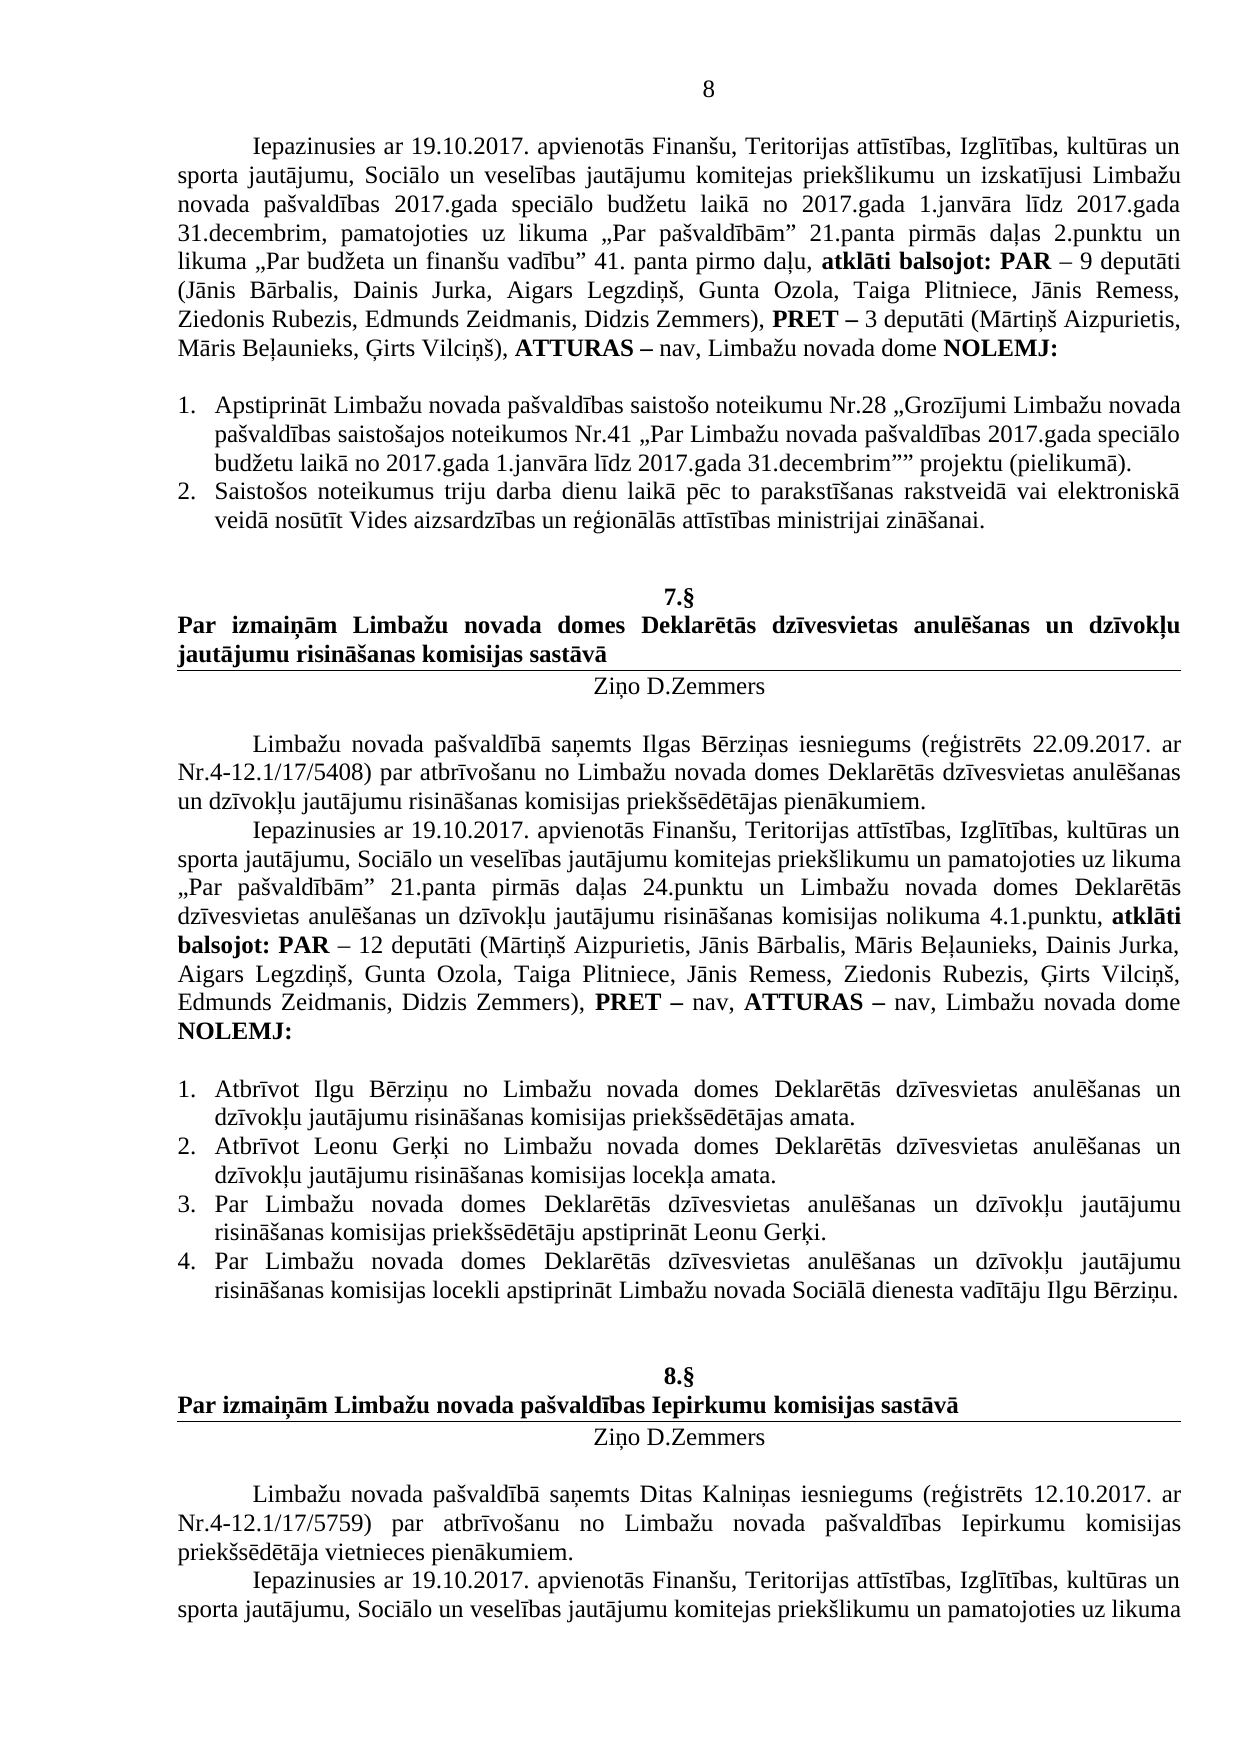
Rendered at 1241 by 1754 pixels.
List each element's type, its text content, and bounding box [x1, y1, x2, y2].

text Par izmaiņām Limbažu novada domes Deklarētās dzīvesvietas anulēšanas un dzīvokļu jautājumu risināšanas komisijas sastāvā [177, 611, 1181, 670]
text 8.§ [177, 1361, 1181, 1390]
text Ziņo D.Zemmers [177, 1422, 1181, 1451]
list Atbrīvot Ilgu Bērziņu no Limbažu novada domes Deklarētās dzīvesvietas anulēšanas un dzīvokļu jautājumu risināšanas komisijas priekšsēdētājas amata. [177, 1074, 1181, 1131]
list Par Limbažu novada domes Deklarētās dzīvesvietas anulēšanas un dzīvokļu jautājumu risināšanas komisijas locekli apstiprināt Limbažu novada Sociālā dienesta vadītāju Ilgu Bērziņu. [177, 1246, 1181, 1304]
list Atbrīvot Leonu Gerķi no Limbažu novada domes Deklarētās dzīvesvietas anulēšanas un dzīvokļu jautājumu risināšanas komisijas locekļa amata. [177, 1131, 1181, 1189]
text Iepazinusies ar 19.10.2017. apvienotās Finanšu, Teritorijas attīstības, Izglītības, kultūras un sporta jautājumu, Sociālo un veselības jautājumu komitejas priekšlikumu un izskatījusi Limbažu novada pašvaldības 2017.gada speciālo budžetu laikā no 2017.gada 1.janvāra līdz 2017.gada 31.decembrim, pamatojoties uz likuma „Par pašvaldībām” 21.panta pirmās daļas 2.punktu un likuma „Par budžeta un finanšu vadību” 41. panta pirmo daļu, atklāti balsojot: PAR – 9 deputāti (Jānis Bārbalis, Dainis Jurka, Aigars Legzdiņš, Gunta Ozola, Taiga Plitniece, Jānis Remess, Ziedonis Rubezis, Edmunds Zeidmanis, Didzis Zemmers), PRET – 3 deputāti (Mārtiņš Aizpurietis, Māris Beļaunieks, Ģirts Vilciņš), ATTURAS – nav, Limbažu novada dome NOLEMJ: [177, 131, 1181, 361]
text Par izmaiņām Limbažu novada pašvaldības Iepirkumu komisijas sastāvā [177, 1390, 1181, 1421]
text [177, 1566, 1181, 1623]
text Limbažu novada pašvaldībā saņemts Ilgas Bērziņas iesniegums (reģistrēts 22.09.2017. ar Nr.4-12.1/17/5408) par atbrīvošanu no Limbažu novada domes Deklarētās dzīvesvietas anulēšanas un dzīvokļu jautājumu risināšanas komisijas priekšsēdētājas pienākumiem. [177, 729, 1181, 815]
text Limbažu novada pašvaldībā saņemts Ditas Kalniņas iesniegums (reģistrēts 12.10.2017. ar Nr.4-12.1/17/5759) par atbrīvošanu no Limbažu novada pašvaldības Iepirkumu komisijas priekšsēdētāja vietnieces pienākumiem. [177, 1479, 1181, 1566]
list Par Limbažu novada domes Deklarētās dzīvesvietas anulēšanas un dzīvokļu jautājumu risināšanas komisijas priekšsēdētāju apstiprināt Leonu Gerķi. [177, 1189, 1181, 1246]
text Iepazinusies ar 19.10.2017. apvienotās Finanšu, Teritorijas attīstības, Izglītības, kultūras un sporta jautājumu, Sociālo un veselības jautājumu komitejas priekšlikumu un pamatojoties uz likuma „Par pašvaldībām” 21.panta pirmās daļas 24.punktu un Limbažu novada domes Deklarētās dzīvesvietas anulēšanas un dzīvokļu jautājumu risināšanas komisijas nolikuma 4.1.punktu, atklāti balsojot: PAR – 12 deputāti (Mārtiņš Aizpurietis, Jānis Bārbalis, Māris Beļaunieks, Dainis Jurka, Aigars Legzdiņš, Gunta Ozola, Taiga Plitniece, Jānis Remess, Ziedonis Rubezis, Ģirts Vilciņš, Edmunds Zeidmanis, Didzis Zemmers), PRET – nav, ATTURAS – nav, Limbažu novada dome NOLEMJ: [177, 815, 1181, 1045]
list Apstiprināt Limbažu novada pašvaldības saistošo noteikumu Nr.28 „Grozījumi Limbažu novada pašvaldības saistošajos noteikumos Nr.41 „Par Limbažu novada pašvaldības 2017.gada speciālo budžetu laikā no 2017.gada 1.janvāra līdz 2017.gada 31.decembrim”” projektu (pielikumā). [177, 390, 1181, 476]
text 7.§ [177, 582, 1181, 611]
text Ziņo D.Zemmers [177, 671, 1181, 700]
